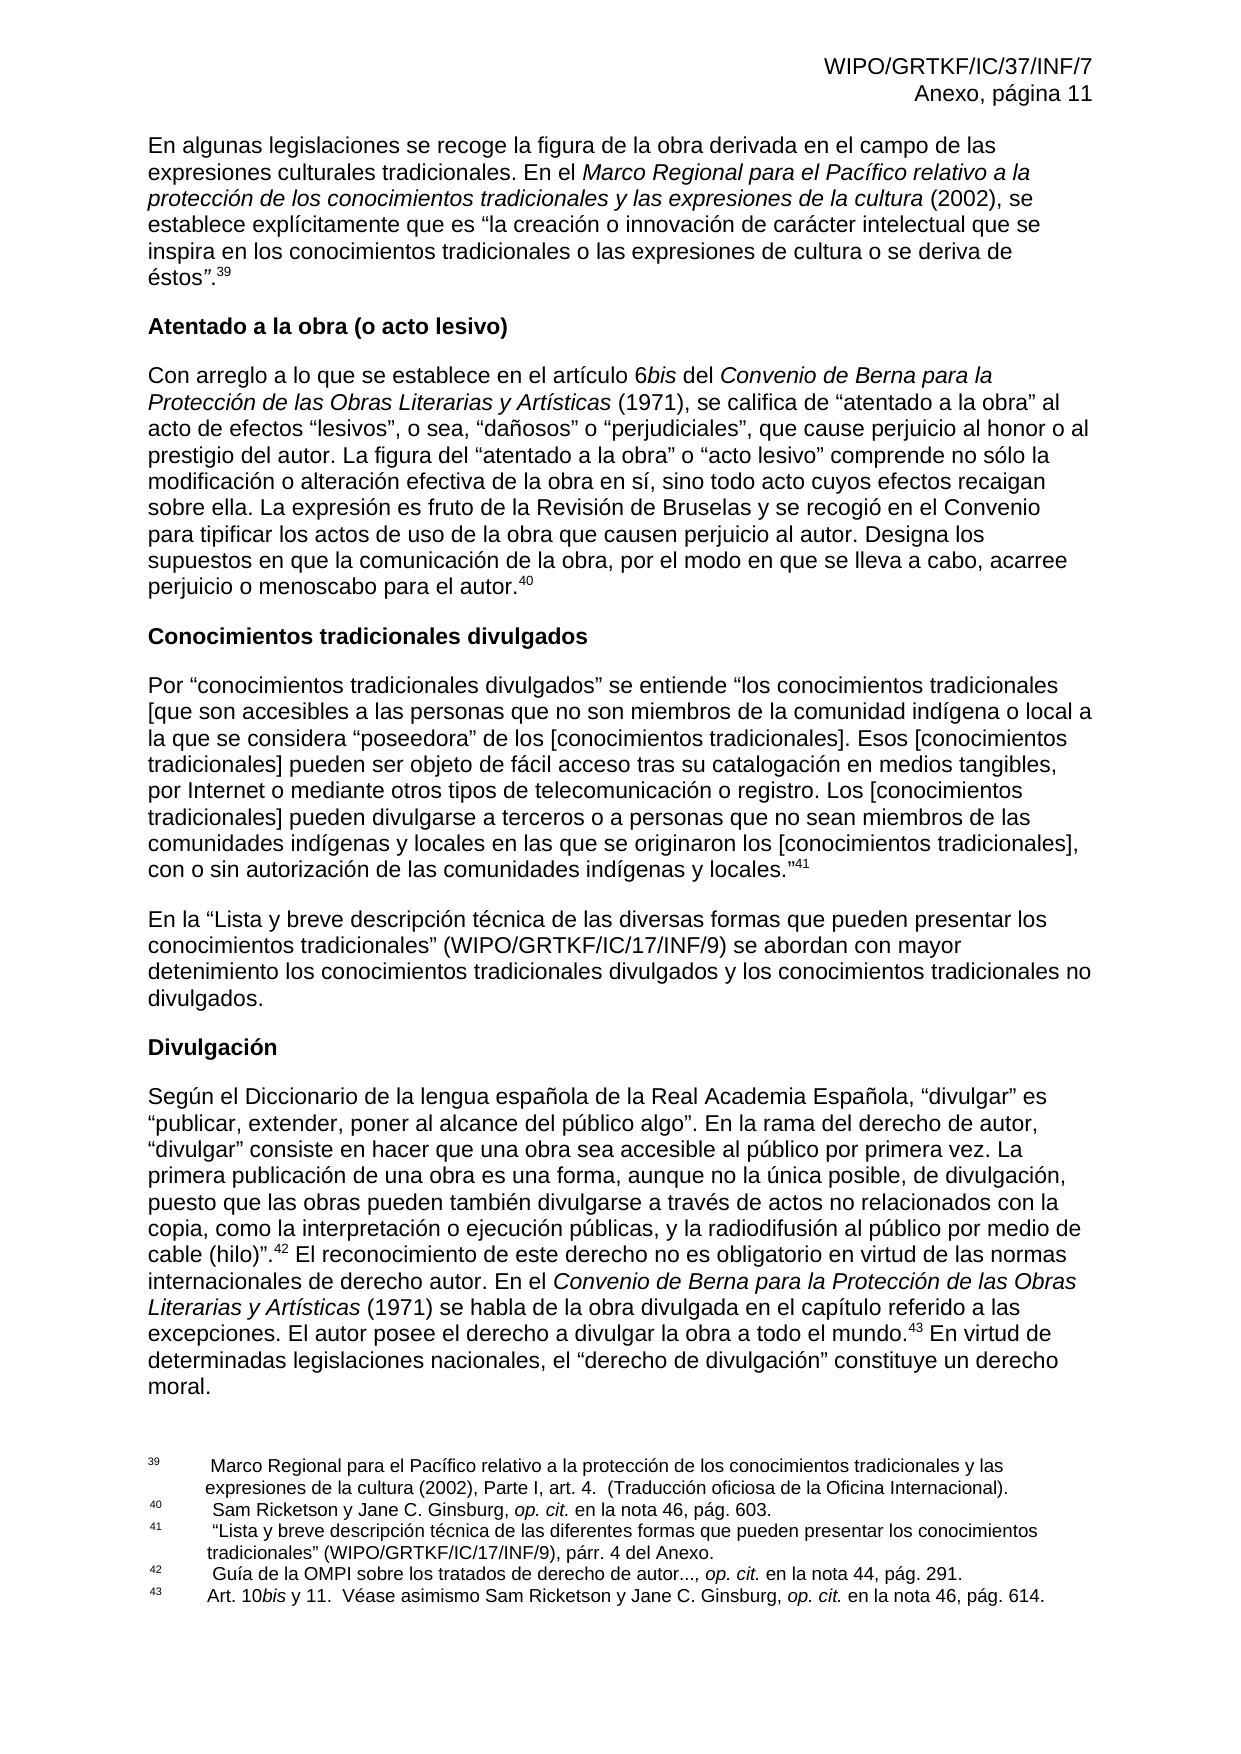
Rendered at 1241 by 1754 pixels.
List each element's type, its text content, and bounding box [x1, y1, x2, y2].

list Con arreglo a lo que se establece en el artículo 6bis del Convenio de Berna para la Protección de las Obras Literarias y Artísticas (1971), se califica de “atentado a la obra” al acto de efectos “lesivos”, o sea, “dañosos” o “perjudiciales”, que cause perjuicio al honor o al prestigio del autor. La figura del “atentado a la obra” o “acto lesivo” comprende no sólo la modificación o alteración efectiva de la obra en sí, sino todo acto cuyos efectos recaigan sobre ella. La expresión es fruto de la Revisión de Bruselas y se recogió en el Convenio para tipificar los actos de uso de la obra que causen perjuicio al autor. Designa los supuestos en que la comunicación de la obra, por el modo en que se lleva a cabo, acarree perjuicio o menoscabo para el autor. [148, 362, 1092, 600]
list Por “conocimientos tradicionales divulgados” se entiende “los conocimientos tradicionales [que son accesibles a las personas que no son miembros de la comunidad indígena o local a la que se considera “poseedora” de los [conocimientos tradicionales]. Esos [conocimientos tradicionales] pueden ser objeto de fácil acceso tras su catalogación en medios tangibles, por Internet o mediante otros tipos de telecomunicación o registro. Los [conocimientos tradicionales] pueden divulgarse a terceros o a personas que no sean miembros de las comunidades indígenas y locales en las que se originaron los [conocimientos tradicionales], con o sin autorización de las comunidades indígenas y locales.” [148, 672, 1092, 883]
list Atentado a la obra (o acto lesivo) [148, 313, 1092, 339]
list En la “Lista y breve descripción técnica de las diversas formas que pueden presentar los conocimientos tradicionales” (WIPO/GRTKF/IC/17/INF/9) se abordan con mayor detenimiento los conocimientos tradicionales divulgados y los conocimientos tradicionales no divulgados. [148, 906, 1092, 1011]
list Según el Diccionario de la lengua española de la Real Academia Española, “divulgar” es “publicar, extender, poner al alcance del público algo”. En la rama del derecho de autor, “divulgar” consiste en hacer que una obra sea accesible al público por primera vez. La primera publicación de una obra es una forma, aunque no la única posible, de divulgación, puesto que las obras pueden también divulgarse a través de actos no relacionados con la copia, como la interpretación o ejecución públicas, y la radiodifusión al público por medio de cable (hilo)”. El reconocimiento de este derecho no es obligatorio en virtud de las normas internacionales de derecho autor. En el Convenio de Berna para la Protección de las Obras Literarias y Artísticas (1971) se habla de la obra divulgada en el capítulo referido a las excepciones. El autor posee el derecho a divulgar la obra a todo el mundo. En virtud de determinadas legislaciones nacionales, el “derecho de divulgación” constituye un derecho moral. [148, 1083, 1092, 1399]
list Divulgación [148, 1034, 1092, 1060]
list Conocimientos tradicionales divulgados [148, 623, 1092, 649]
list En algunas legislaciones se recoge la figura de la obra derivada en el campo de las expresiones culturales tradicionales. En el Marco Regional para el Pacífico relativo a la protección de los conocimientos tradicionales y las expresiones de la cultura (2002), se establece explícitamente que es “la creación o innovación de carácter intelectual que se inspira en los conocimientos tradicionales o las expresiones de cultura o se deriva de éstos”. [148, 132, 1092, 290]
